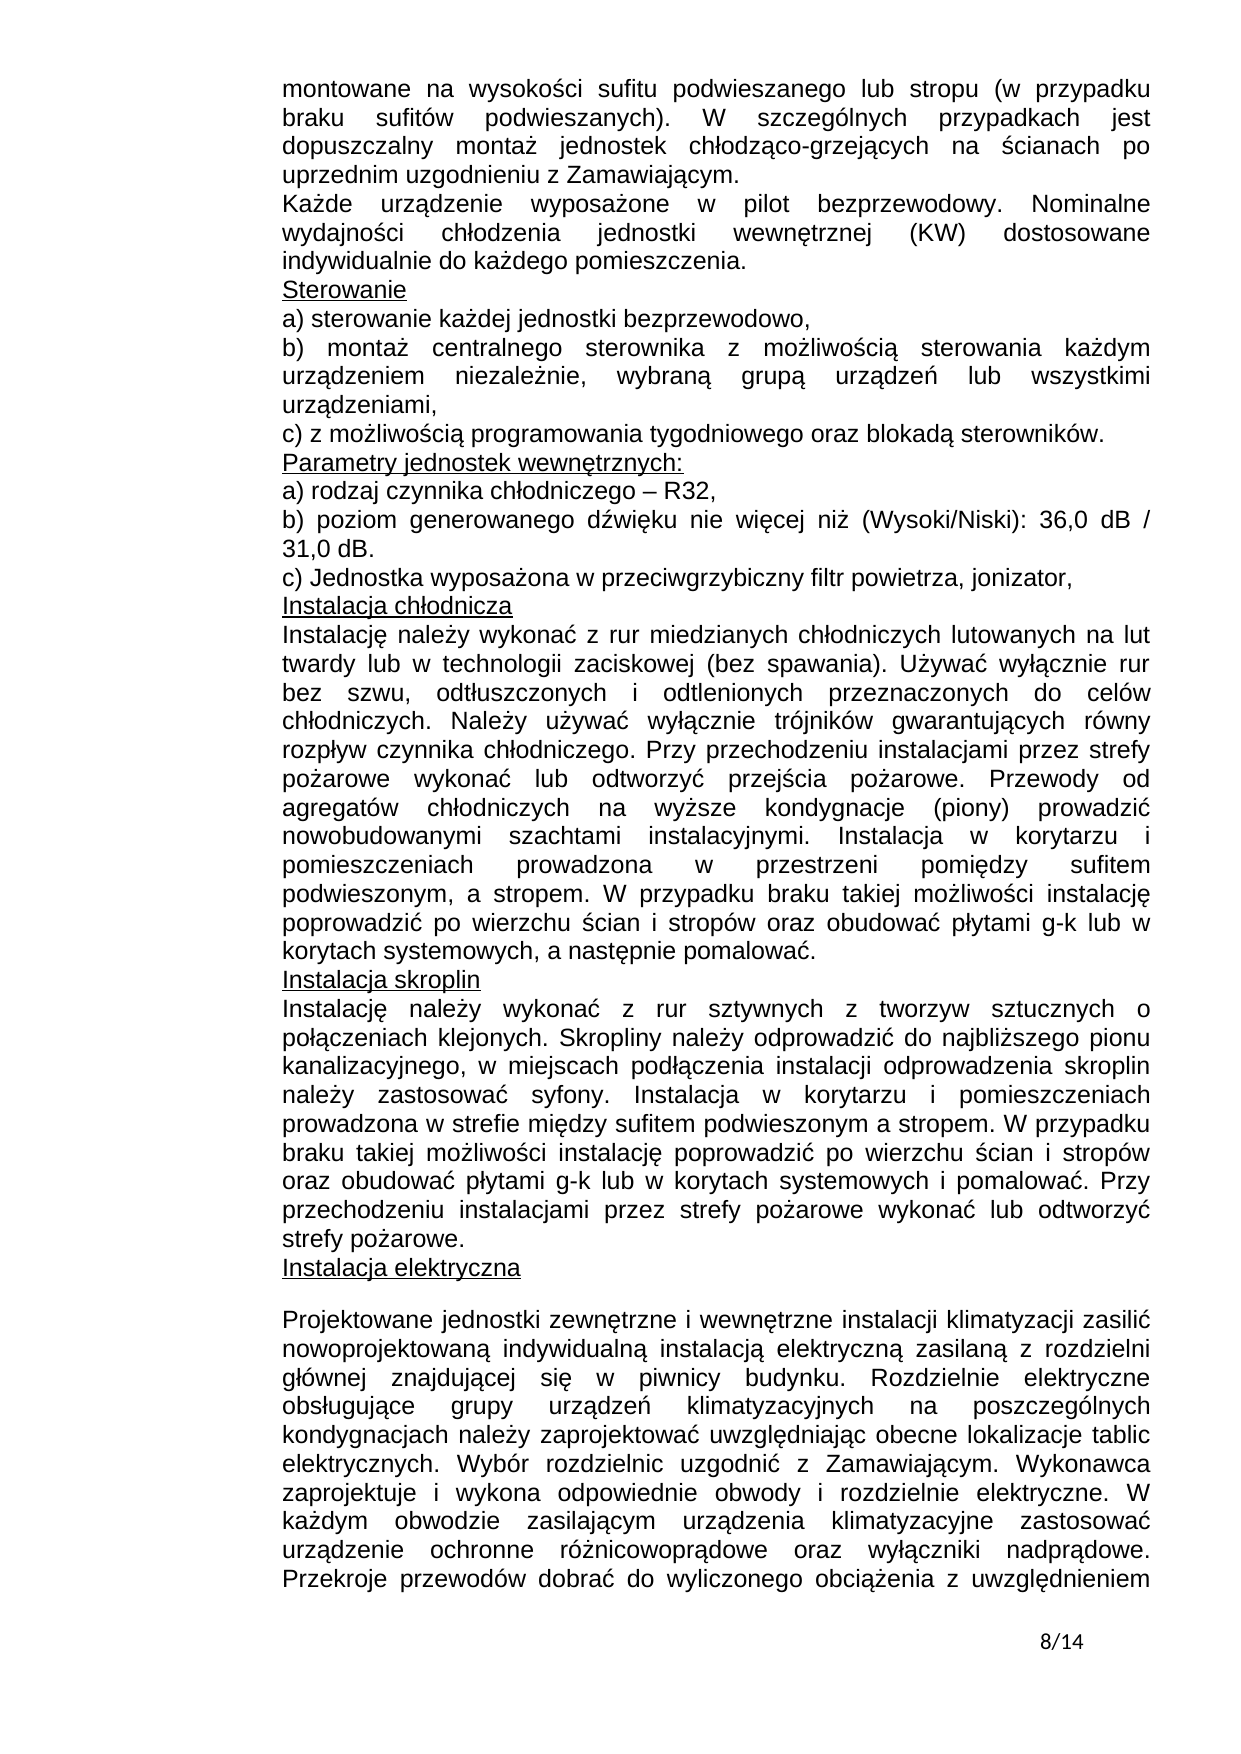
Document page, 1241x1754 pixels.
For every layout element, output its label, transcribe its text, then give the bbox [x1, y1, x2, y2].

list a) rodzaj czynnika chłodniczego – R32, [282, 476, 1152, 505]
list Instalacja chłodnicza [282, 591, 1152, 620]
list c) Jednostka wyposażona w przeciwgrzybiczny filtr powietrza, jonizator, [282, 562, 1152, 591]
list Instalacja skroplin [282, 965, 1152, 994]
list Instalacja elektryczna [282, 1252, 1152, 1281]
list c) z możliwością programowania tygodniowego oraz blokadą sterowników. [282, 419, 1152, 447]
list Każde urządzenie wyposażone w pilot bezprzewodowy. Nominalne wydajności chłodzenia jednostki wewnętrznej (KW) dostosowane indywidualnie do każdego pomieszczenia. [282, 189, 1152, 275]
list Instalację należy wykonać z rur miedzianych chłodniczych lutowanych na lut twardy lub w technologii zaciskowej (bez spawania). Używać wyłącznie rur bez szwu, odtłuszczonych i odtlenionych przeznaczonych do celów chłodniczych. Należy używać wyłącznie trójników gwarantujących równy rozpływ czynnika chłodniczego. Przy przechodzeniu instalacjami przez strefy pożarowe wykonać lub odtworzyć przejścia pożarowe. Przewody od agregatów chłodniczych na wyższe kondygnacje (piony) prowadzić nowobudowanymi szachtami instalacyjnymi. Instalacja w korytarzu i pomieszczeniach prowadzona w przestrzeni pomiędzy sufitem podwieszonym, a stropem. W przypadku braku takiej możliwości instalację poprowadzić po wierzchu ścian i stropów oraz obudować płytami g-k lub w korytach systemowych, a następnie pomalować. [282, 620, 1152, 965]
list a) sterowanie każdej jednostki bezprzewodowo, [282, 304, 1152, 332]
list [282, 74, 1152, 189]
list Parametry jednostek wewnętrznych: [282, 447, 1152, 476]
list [282, 1305, 1152, 1592]
list Instalację należy wykonać z rur sztywnych z tworzyw sztucznych o połączeniach klejonych. Skropliny należy odprowadzić do najbliższego pionu kanalizacyjnego, w miejscach podłączenia instalacji odprowadzenia skroplin należy zastosować syfony. Instalacja w korytarzu i pomieszczeniach prowadzona w strefie między sufitem podwieszonym a stropem. W przypadku braku takiej możliwości instalację poprowadzić po wierzchu ścian i stropów oraz obudować płytami g-k lub w korytach systemowych i pomalować. Przy przechodzeniu instalacjami przez strefy pożarowe wykonać lub odtworzyć strefy pożarowe. [282, 994, 1152, 1252]
list b) poziom generowanego dźwięku nie więcej niż (Wysoki/Niski): 36,0 dB / 31,0 dB. [282, 505, 1152, 562]
list Sterowanie [282, 275, 1152, 304]
list b) montaż centralnego sterownika z możliwością sterowania każdym urządzeniem niezależnie, wybraną grupą urządzeń lub wszystkimi urządzeniami, [282, 332, 1152, 419]
